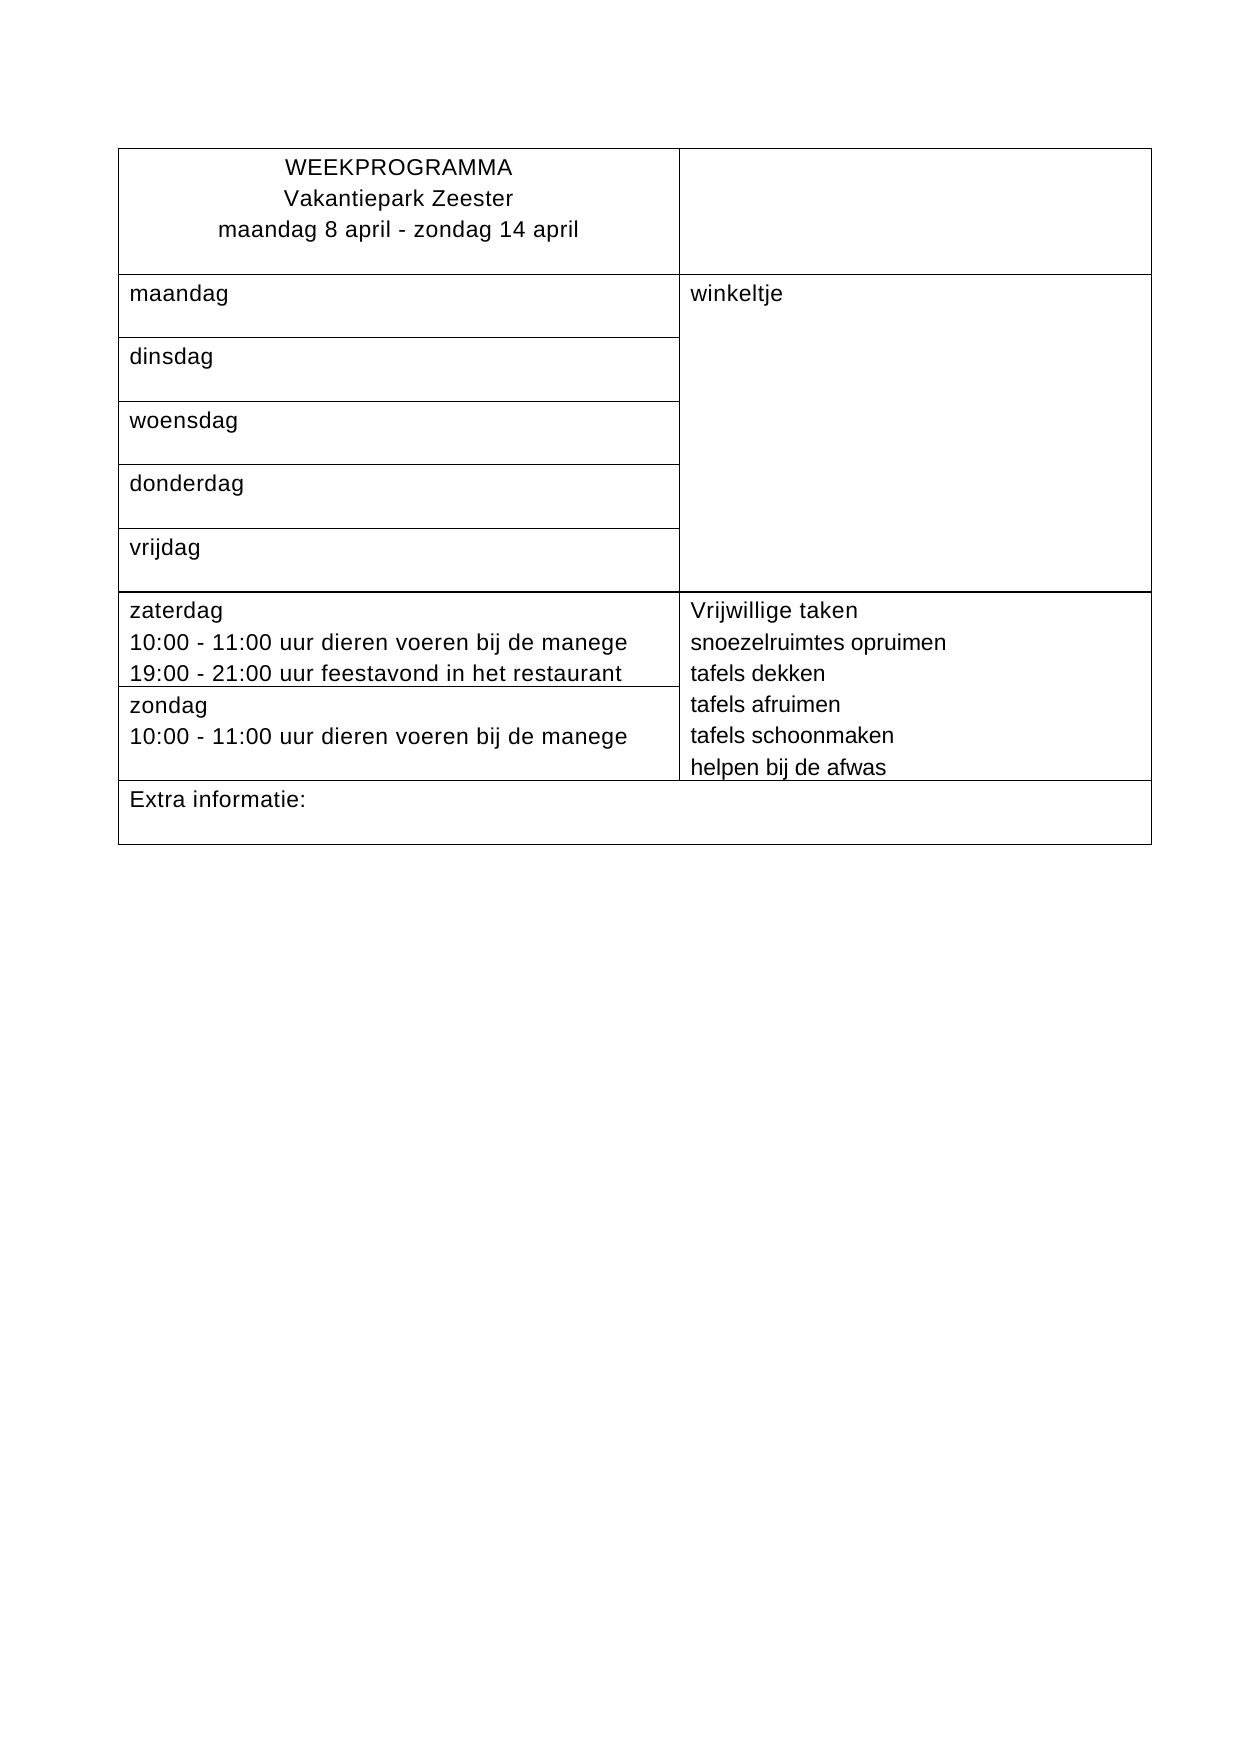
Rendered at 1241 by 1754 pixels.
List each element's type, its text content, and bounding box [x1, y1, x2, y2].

table_header [680, 149, 1151, 274]
table_cell Extra informatie: [119, 781, 1151, 843]
table_cell woensdag [119, 402, 679, 464]
table_cell dinsdag [119, 338, 679, 401]
table_cell vrijdag [119, 529, 679, 591]
table_cell donderdag [119, 465, 679, 528]
table_cell zaterdag 10:00 - 11:00 uur dieren voeren bij de manege 19:00 - 21:00 uur feestavond in het restaurant [119, 593, 679, 686]
table_cell Vrijwillige taken snoezelruimtes opruimen tafels dekken tafels afruimen tafels schoonmaken helpen bij de afwas [680, 593, 1151, 780]
table_cell maandag [119, 275, 679, 337]
table_cell zondag 10:00 - 11:00 uur dieren voeren bij de manege [119, 687, 679, 780]
table_header WEEKPROGRAMMA Vakantiepark Zeester maandag 8 april - zondag 14 april [119, 149, 679, 274]
table_cell winkeltje [680, 275, 1151, 591]
